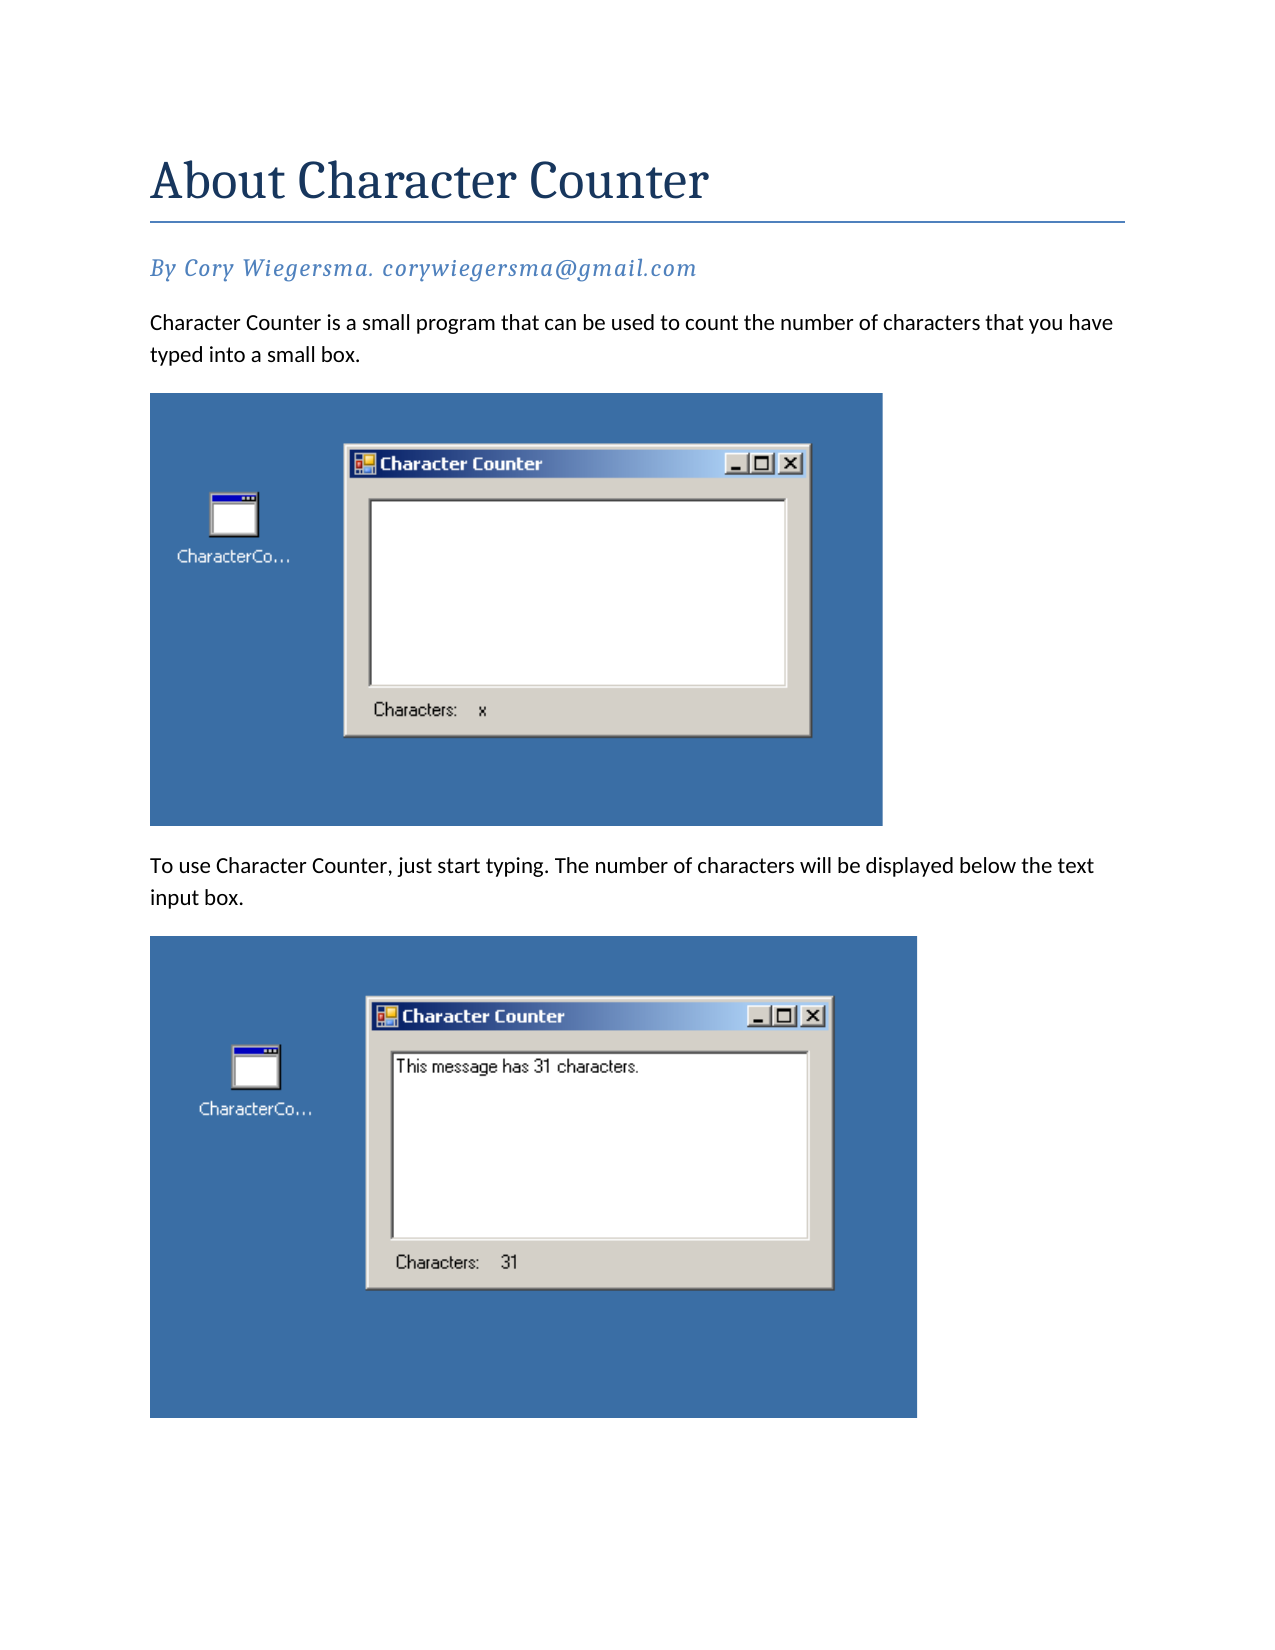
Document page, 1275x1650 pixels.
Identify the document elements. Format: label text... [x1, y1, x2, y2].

title About Character Counter [150, 150, 1125, 221]
picture [150, 936, 918, 1418]
subtitle By Cory Wiegersma. corywiegersma@gmail.com [150, 254, 1125, 283]
text Character Counter is a small program that can be used to count the number of characters that you have typed into a small box. [150, 308, 1125, 368]
picture [150, 393, 883, 826]
text To use Character Counter, just start typing. The number of characters will be displayed below the text input box. [150, 851, 1125, 911]
